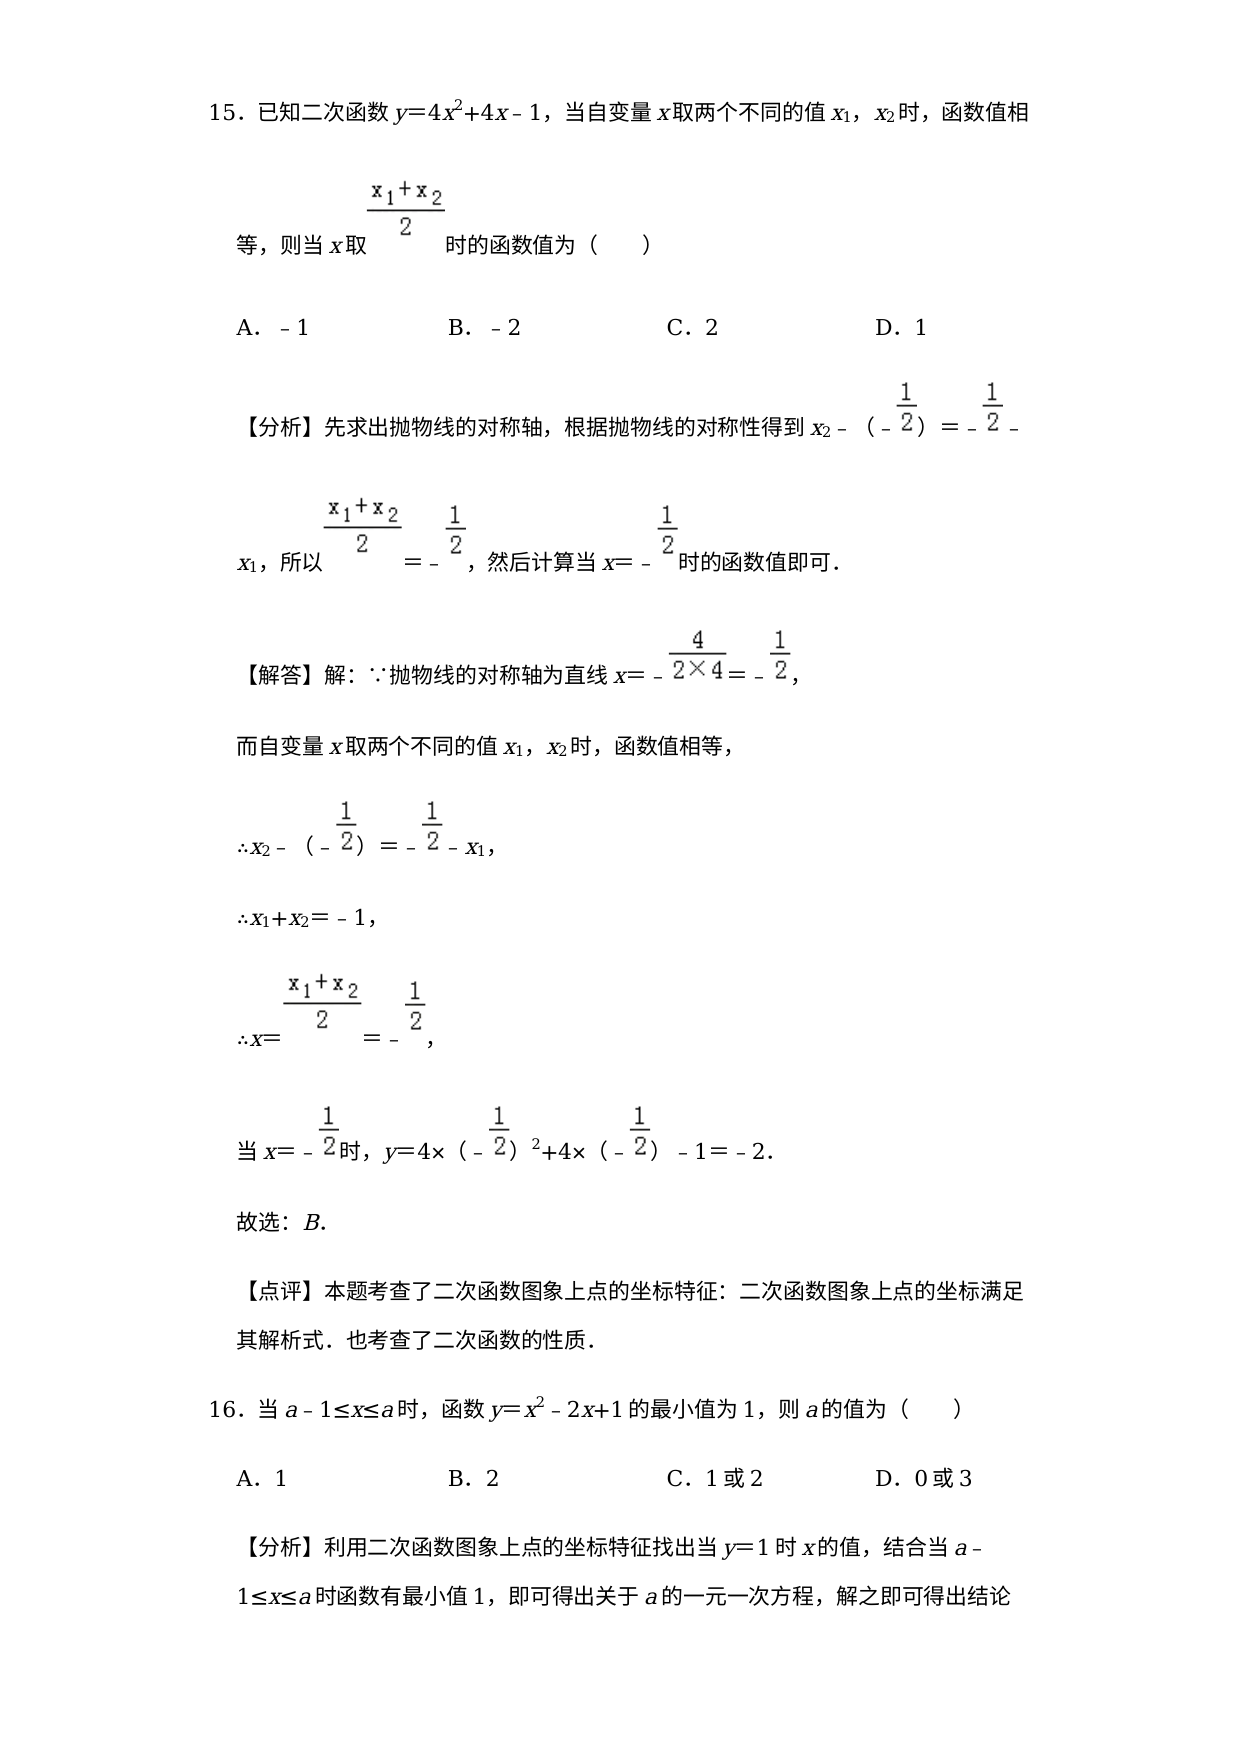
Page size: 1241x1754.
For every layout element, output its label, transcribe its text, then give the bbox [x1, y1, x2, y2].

text ∴x2﹣（﹣）＝﹣﹣x1， [236, 798, 1032, 863]
text 【分析】利用二次函数图象上点的坐标特征找出当y＝1时x的值，结合当a﹣1≤x≤a时函数有最小值1，即可得出关于a的一元一次方程，解之即可得出结论 [236, 1530, 1032, 1611]
text ∴x1+x2＝﹣1， [236, 899, 1032, 932]
picture [318, 1102, 339, 1158]
picture [336, 797, 357, 853]
picture [323, 492, 402, 557]
picture [283, 968, 362, 1033]
picture [770, 627, 791, 682]
text 当x＝﹣时，y＝4×（﹣）2+4×（﹣）﹣1＝﹣2． [236, 1103, 1032, 1168]
text A．1 B．2 C．1或2 D．0或3 [208, 1461, 1032, 1493]
text 【解答】解：∵抛物线的对称轴为直线x＝﹣＝﹣， [236, 627, 1032, 692]
text 【分析】先求出抛物线的对称轴，根据抛物线的对称性得到x2﹣（﹣）＝﹣﹣x1，所以＝﹣，然后计算当x＝﹣时的函数值即可． [236, 379, 1032, 590]
picture [445, 501, 466, 557]
picture [366, 175, 445, 240]
text 16．当a﹣1≤x≤a时，函数y＝x2﹣2x+1的最小值为1，则a的值为（ ） [208, 1392, 1032, 1424]
picture [982, 379, 1003, 434]
picture [489, 1102, 510, 1158]
text ∴x＝＝﹣， [236, 969, 1032, 1066]
text 而自变量x取两个不同的值x1，x2时，函数值相等， [236, 729, 1032, 761]
picture [629, 1102, 651, 1158]
text A．﹣1 B．﹣2 C．2 D．1 [208, 310, 1032, 342]
picture [896, 379, 917, 434]
text 故选：B． [236, 1204, 1032, 1237]
text 【点评】本题考查了二次函数图象上点的坐标特征：二次函数图象上点的坐标满足其解析式．也考查了二次函数的性质． [236, 1274, 1032, 1355]
picture [668, 627, 727, 682]
picture [657, 501, 678, 557]
picture [422, 797, 443, 853]
text 15．已知二次函数y＝4x2+4x﹣1，当自变量x取两个不同的值x1，x2时，函数值相等，则当x取时的函数值为（ ） [208, 94, 1032, 273]
picture [405, 977, 426, 1033]
